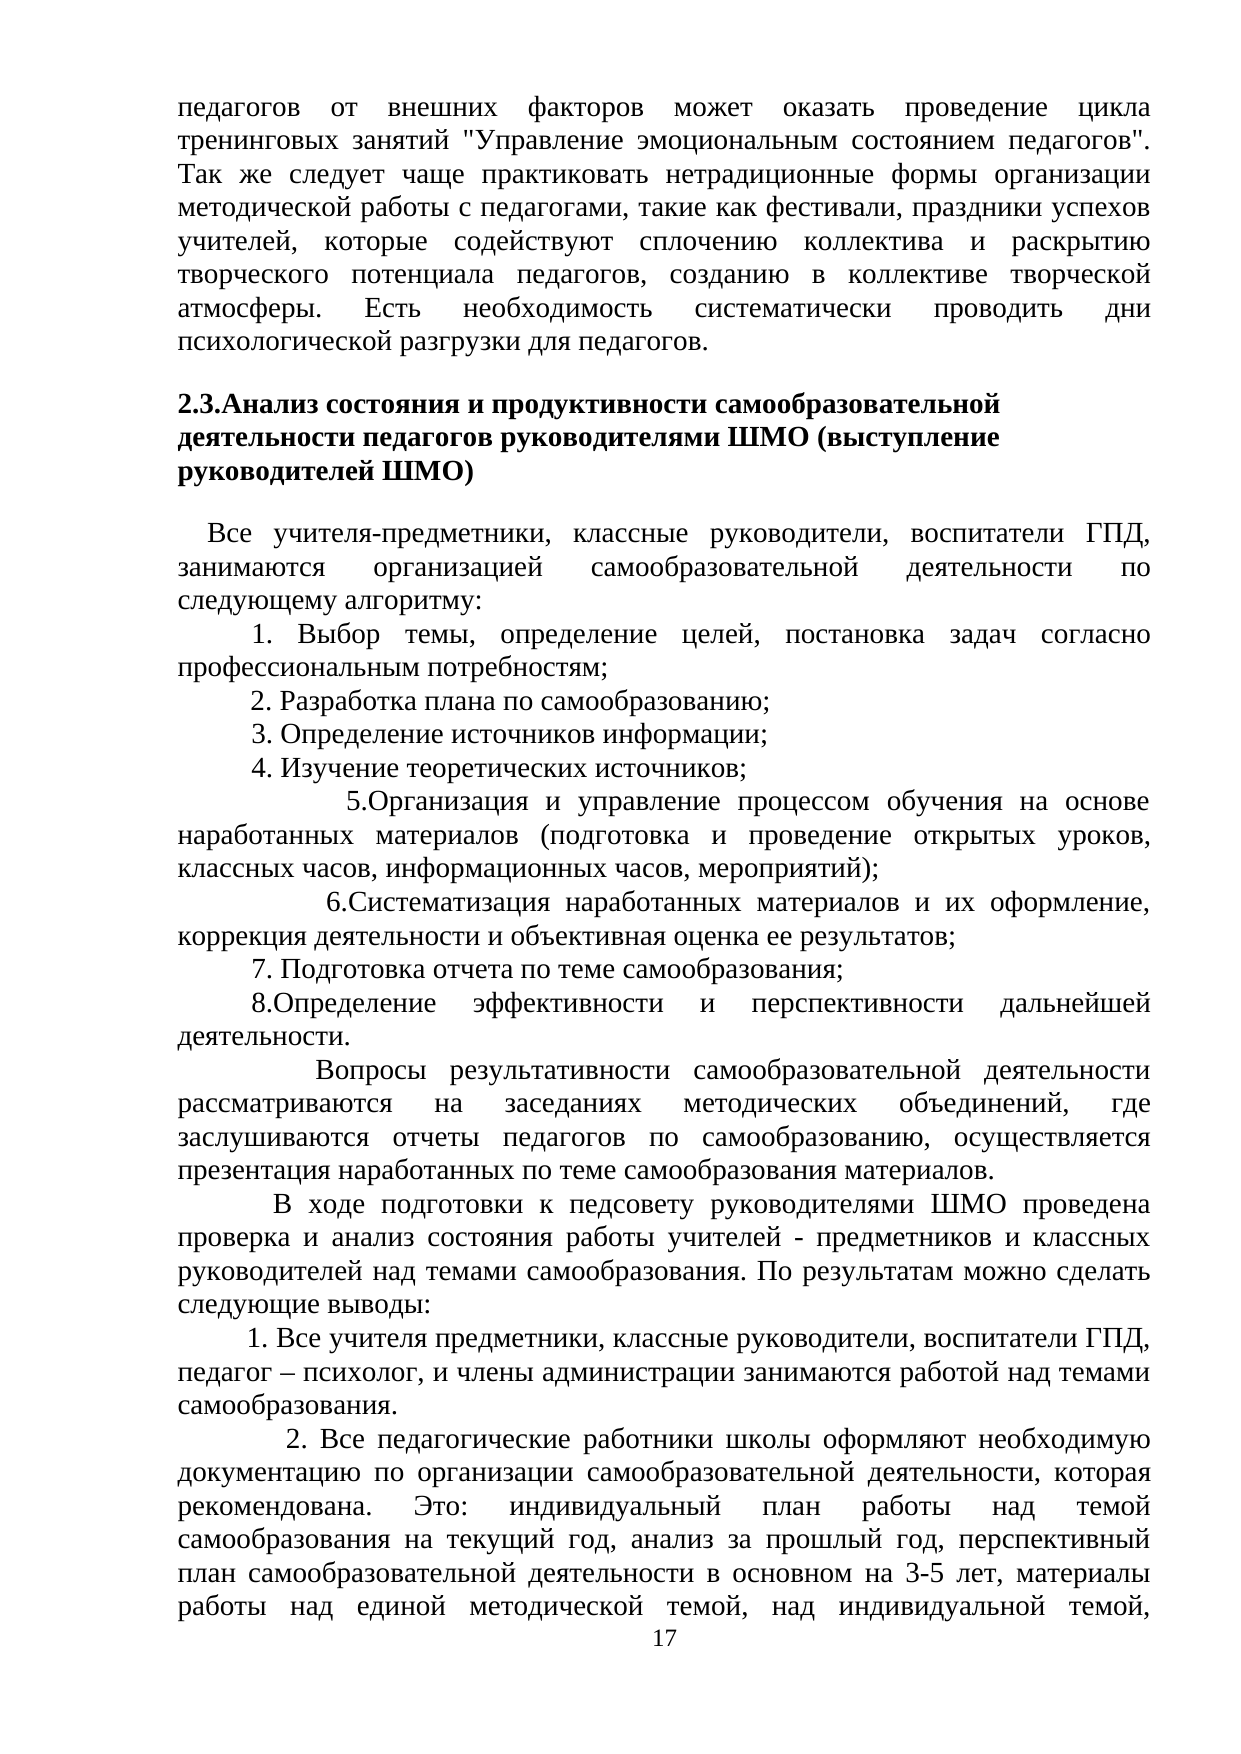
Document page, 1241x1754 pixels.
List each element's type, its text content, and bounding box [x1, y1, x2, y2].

text 6.Систематизация наработанных материалов и их оформление, коррекция деятельности и объективная оценка ее результатов; [177, 884, 1152, 951]
text 4. Изучение теоретических источников; [177, 750, 1152, 783]
text 1. Выбор темы, определение целей, постановка задач согласно профессиональным потребностям; [177, 616, 1152, 683]
text 3. Определение источников информации; [177, 716, 1152, 750]
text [177, 1421, 1152, 1622]
text 8.Определение эффективности и перспективности дальнейшей деятельности. [177, 985, 1152, 1052]
text Все учителя-предметники, классные руководители, воспитатели ГПД, занимаются организацией самообразовательной деятельности по следующему алгоритму: [177, 515, 1152, 616]
text 2.3.Анализ состояния и продуктивности самообразовательной деятельности педагогов руководителями ШМО (выступление руководителей ШМО) [177, 386, 1152, 486]
text 5.Организация и управление процессом обучения на основе наработанных материалов (подготовка и проведение открытых уроков, классных часов, информационных часов, мероприятий); [177, 783, 1152, 884]
text 7. Подготовка отчета по теме самообразования; [177, 951, 1152, 985]
text Вопросы результативности самообразовательной деятельности рассматриваются на заседаниях методических объединений, где заслушиваются отчеты педагогов по самообразованию, осуществляется презентация наработанных по теме самообразования материалов. [177, 1052, 1152, 1186]
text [177, 89, 1152, 357]
text 1. Все учителя предметники, классные руководители, воспитатели ГПД, педагог – психолог, и члены администрации занимаются работой над темами самообразования. [177, 1320, 1152, 1421]
text 2. Разработка плана по самообразованию; [177, 683, 1152, 716]
text В ходе подготовки к педсовету руководителями ШМО проведена проверка и анализ состояния работы учителей - предметников и классных руководителей над темами самообразования. По результатам можно сделать следующие выводы: [177, 1186, 1152, 1320]
